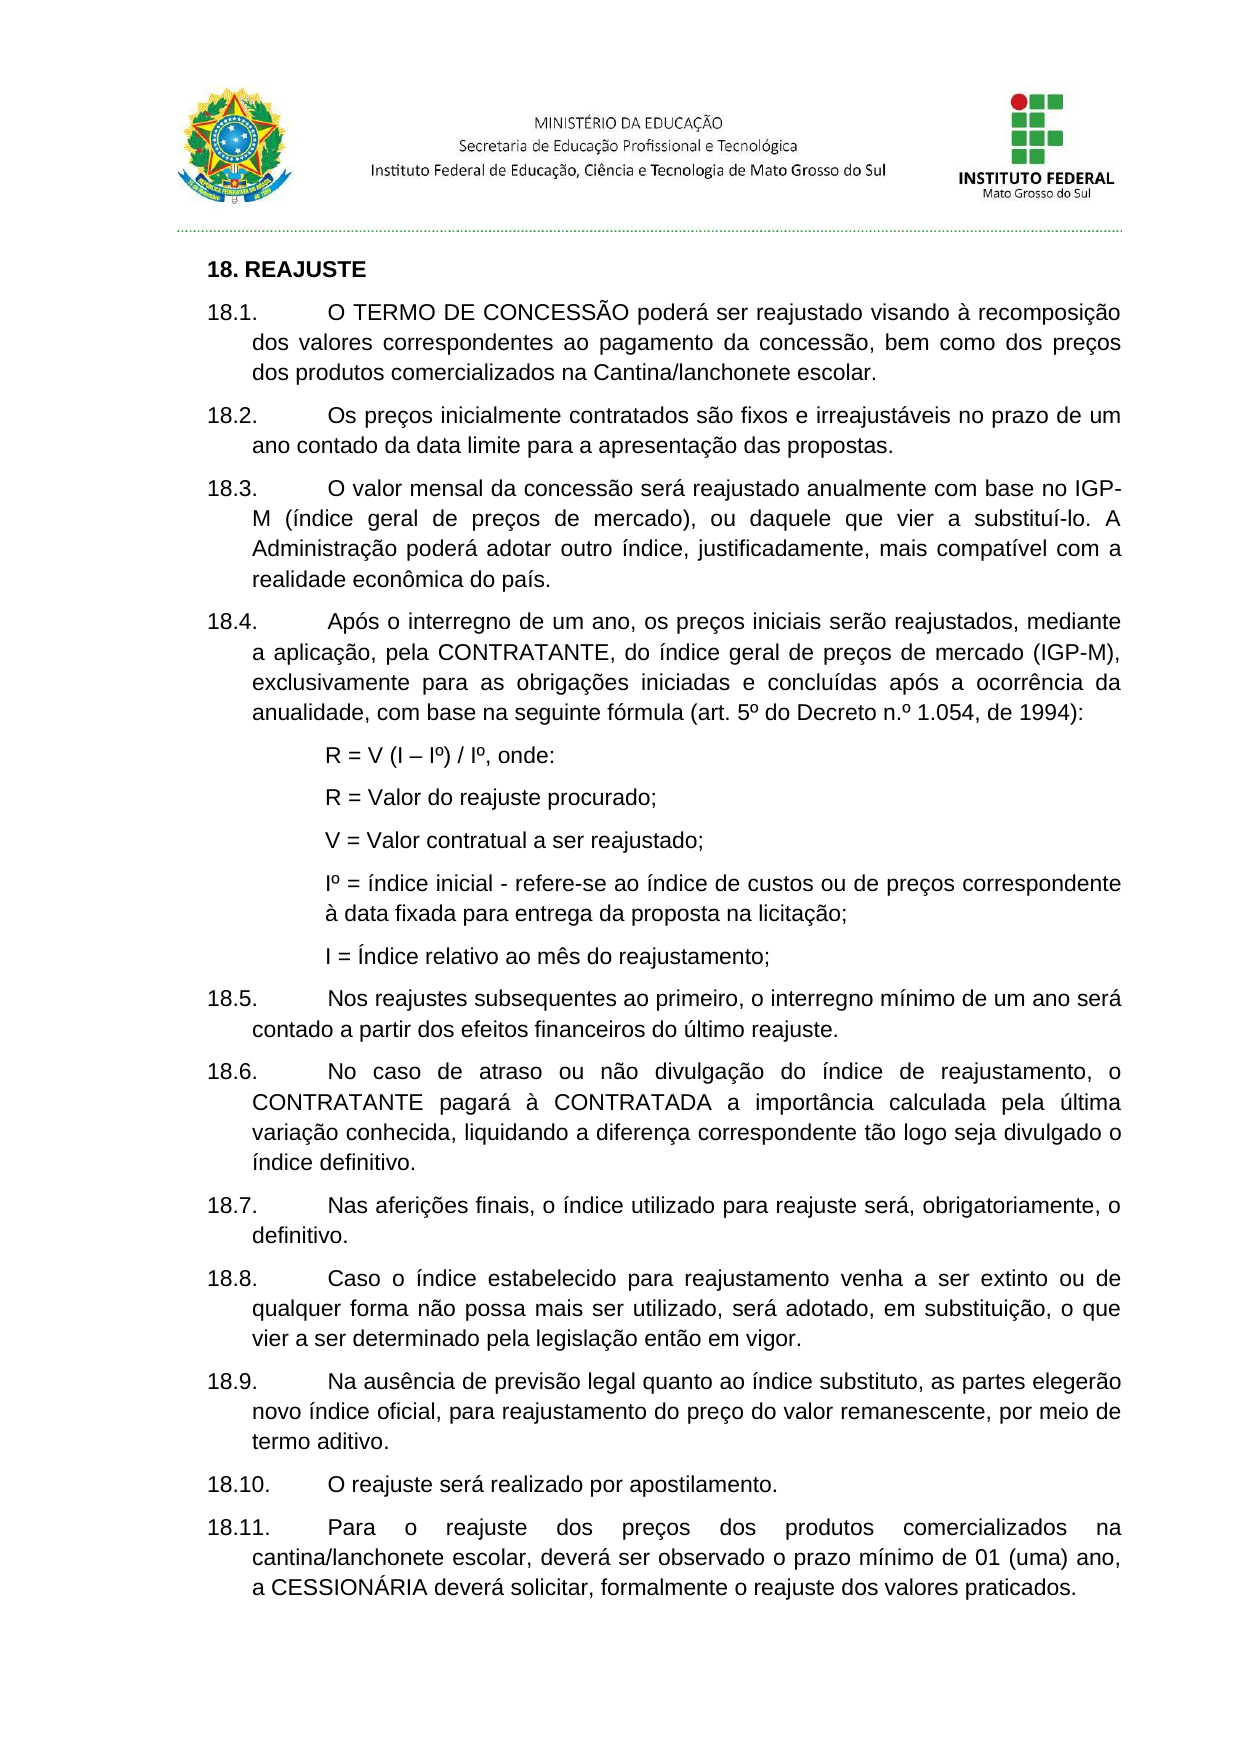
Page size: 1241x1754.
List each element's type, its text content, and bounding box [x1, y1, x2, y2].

text I = Índice relativo ao mês do reajustamento; [325, 943, 1122, 969]
list Nas aferições finais, o índice utilizado para reajuste será, obrigatoriamente, o definitivo. [207, 1192, 1122, 1248]
list No caso de atraso ou não divulgação do índice de reajustamento, o CONTRATANTE pagará à CONTRATADA a importância calculada pela última variação conhecida, liquidando a diferença correspondente tão logo seja divulgado o índice definitivo. [207, 1058, 1122, 1175]
list O reajuste será realizado por apostilamento. [207, 1471, 1122, 1497]
text V = Valor contratual a ser reajustado; [325, 827, 1122, 853]
list Nos reajustes subsequentes ao primeiro, o interregno mínimo de um ano será contado a partir dos efeitos financeiros do último reajuste. [207, 985, 1122, 1042]
text R = Valor do reajuste procurado; [325, 784, 1122, 811]
text R = V (I – Iº) / Iº, onde: [325, 742, 1122, 768]
text Iº = índice inicial - refere-se ao índice de custos ou de preços correspondente à data fixada para entrega da proposta na licitação; [325, 870, 1122, 926]
list Os preços inicialmente contratados são fixos e irreajustáveis no prazo de um ano contado da data limite para a apresentação das propostas. [207, 402, 1122, 458]
list Na ausência de previsão legal quanto ao índice substituto, as partes elegerão novo índice oficial, para reajustamento do preço do valor remanescente, por meio de termo aditivo. [207, 1368, 1122, 1454]
picture [177, 73, 1122, 232]
list O TERMO DE CONCESSÃO poderá ser reajustado visando à recomposição dos valores correspondentes ao pagamento da concessão, bem como dos preços dos produtos comercializados na Cantina/lanchonete escolar. [207, 299, 1122, 386]
list Após o interregno de um ano, os preços iniciais serão reajustados, mediante a aplicação, pela CONTRATANTE, do índice geral de preços de mercado (IGP-M), exclusivamente para as obrigações iniciadas e concluídas após a ocorrência da anualidade, com base na seguinte fórmula (art. 5º do Decreto n.º 1.054, de 1994): [207, 608, 1122, 725]
list Caso o índice estabelecido para reajustamento venha a ser extinto ou de qualquer forma não possa mais ser utilizado, será adotado, em substituição, o que vier a ser determinado pela legislação então em vigor. [207, 1264, 1122, 1351]
list Para o reajuste dos preços dos produtos comercializados na cantina/lanchonete escolar, deverá ser observado o prazo mínimo de 01 (uma) ano, a CESSIONÁRIA deverá solicitar, formalmente o reajuste dos valores praticados. [207, 1513, 1122, 1600]
list REAJUSTE [207, 256, 1122, 282]
list O valor mensal da concessão será reajustado anualmente com base no IGP-M (índice geral de preços de mercado), ou daquele que vier a substituí-lo. A Administração poderá adotar outro índice, justificadamente, mais compatível com a realidade econômica do país. [207, 475, 1122, 592]
